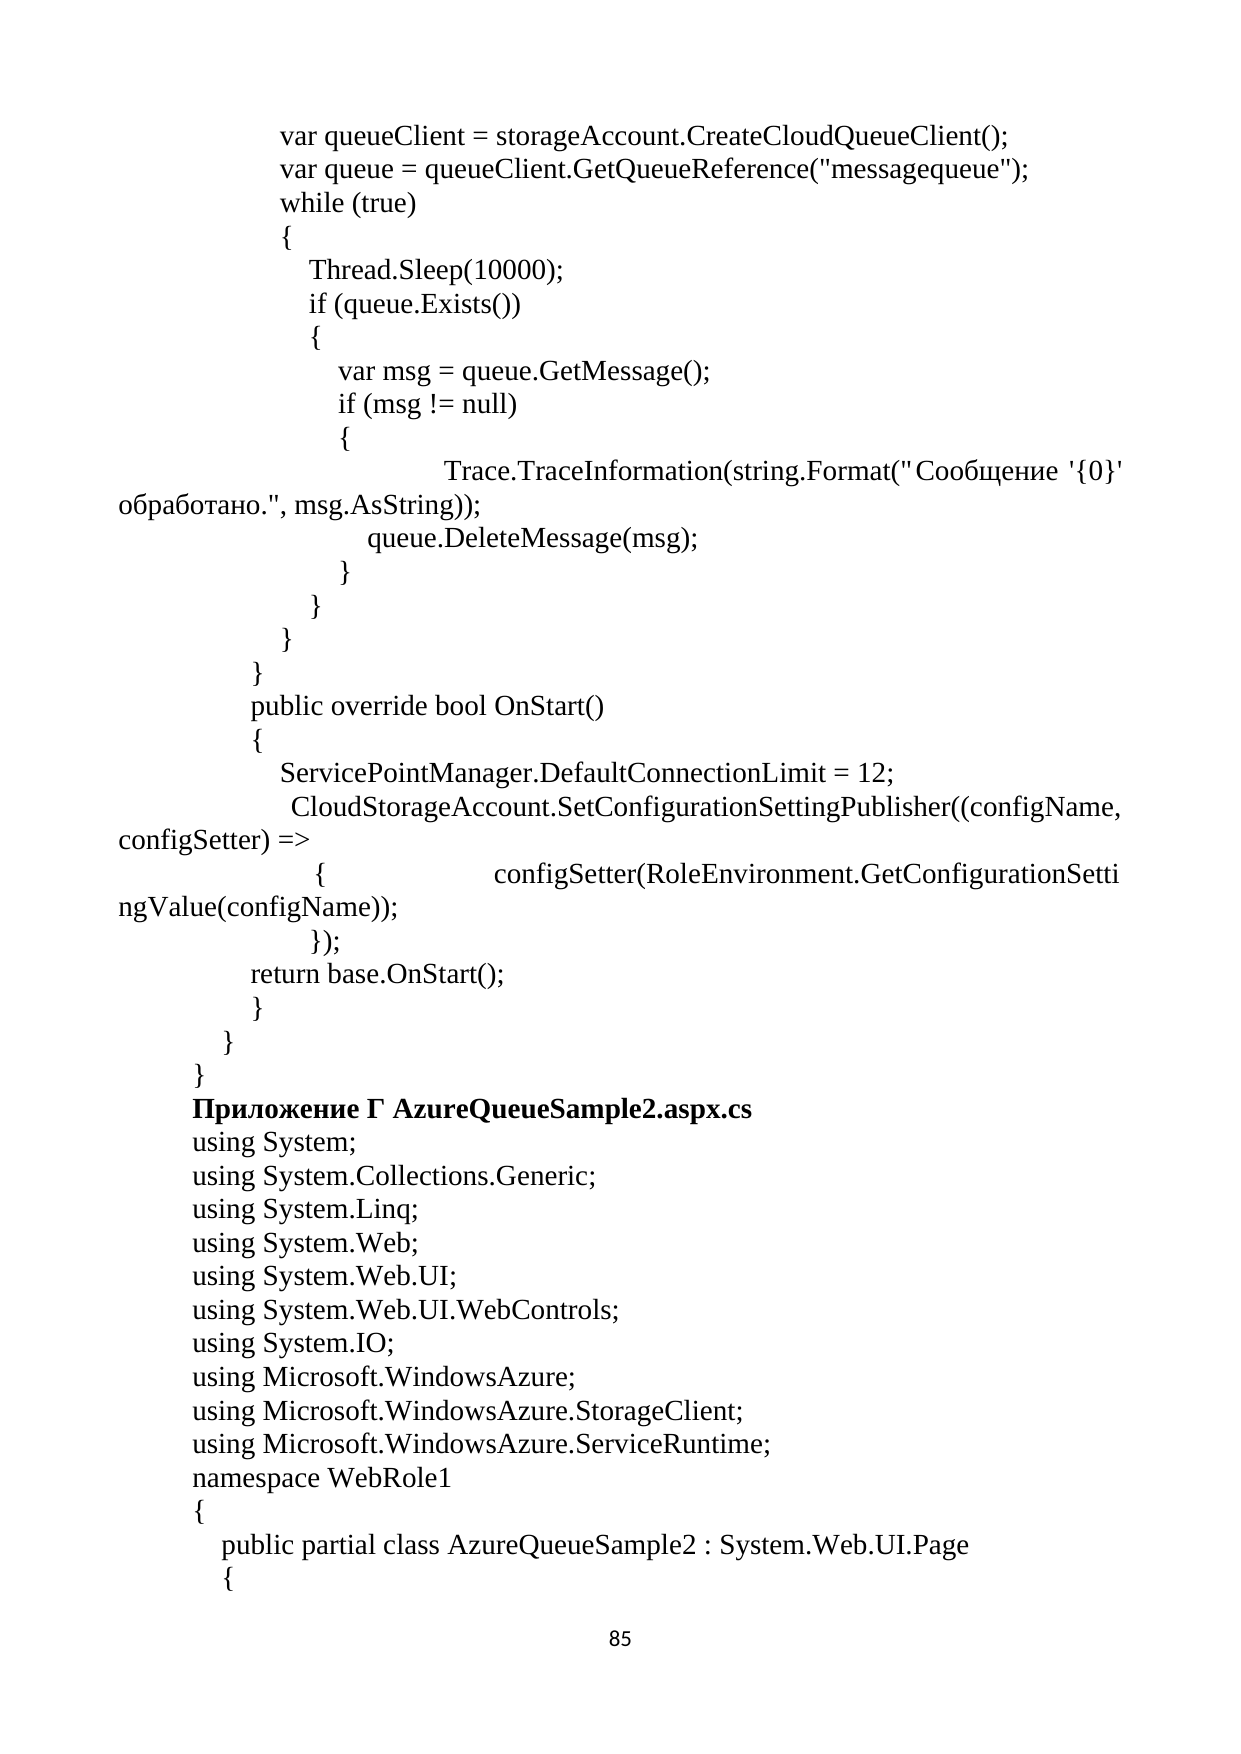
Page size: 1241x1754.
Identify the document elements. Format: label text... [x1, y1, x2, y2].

text { [118, 219, 1122, 252]
text while (true) [118, 185, 1122, 219]
text Thread.Sleep(10000); [118, 252, 1122, 286]
text } [118, 621, 1122, 655]
text CloudStorageAccount.SetConfigurationSettingPublisher((configName, configSetter) => [118, 789, 1122, 856]
text var queueClient = storageAccount.CreateCloudQueueClient(); [118, 118, 1122, 152]
text using System.Web.UI.WebControls; [118, 1292, 1122, 1326]
text if (msg != null) [118, 386, 1122, 420]
text using System.Collections.Generic; [118, 1158, 1122, 1191]
text } [118, 554, 1122, 588]
text { [118, 319, 1122, 353]
text } [118, 588, 1122, 621]
text } [118, 655, 1122, 688]
text using System.Linq; [118, 1191, 1122, 1225]
text using System.Web; [118, 1225, 1122, 1258]
text Приложение Г AzureQueueSample2.aspx.cs [118, 1091, 1122, 1124]
text } [118, 990, 1122, 1024]
text { [118, 1493, 1122, 1527]
text public partial class AzureQueueSample2 : System.Web.UI.Page [118, 1527, 1122, 1560]
text queue.DeleteMessage(msg); [118, 521, 1122, 554]
text } [118, 1057, 1122, 1091]
text using System; [118, 1124, 1122, 1158]
text } [118, 1024, 1122, 1057]
text using System.Web.UI; [118, 1258, 1122, 1292]
text using System.IO; [118, 1326, 1122, 1359]
text ServicePointManager.DefaultConnectionLimit = 12; [118, 755, 1122, 789]
text { [118, 1560, 1122, 1594]
text if (queue.Exists()) [118, 286, 1122, 319]
text using Microsoft.WindowsAzure.ServiceRuntime; [118, 1426, 1122, 1460]
text { [118, 420, 1122, 453]
text { [118, 722, 1122, 755]
text }); [118, 923, 1122, 957]
text return base.OnStart(); [118, 957, 1122, 990]
text var msg = queue.GetMessage(); [118, 353, 1122, 386]
text using Microsoft.WindowsAzure; [118, 1359, 1122, 1393]
text namespace WebRole1 [118, 1460, 1122, 1493]
text { configSetter(RoleEnvironment.GetConfigurationSettingValue(configName)); [118, 856, 1122, 923]
text public override bool OnStart() [118, 688, 1122, 722]
text using Microsoft.WindowsAzure.StorageClient; [118, 1393, 1122, 1426]
text Trace.TraceInformation(string.Format("Сообщение '{0}' обработано.", msg.AsString)); [118, 453, 1122, 521]
text var queue = queueClient.GetQueueReference("messagequeue"); [118, 152, 1122, 185]
